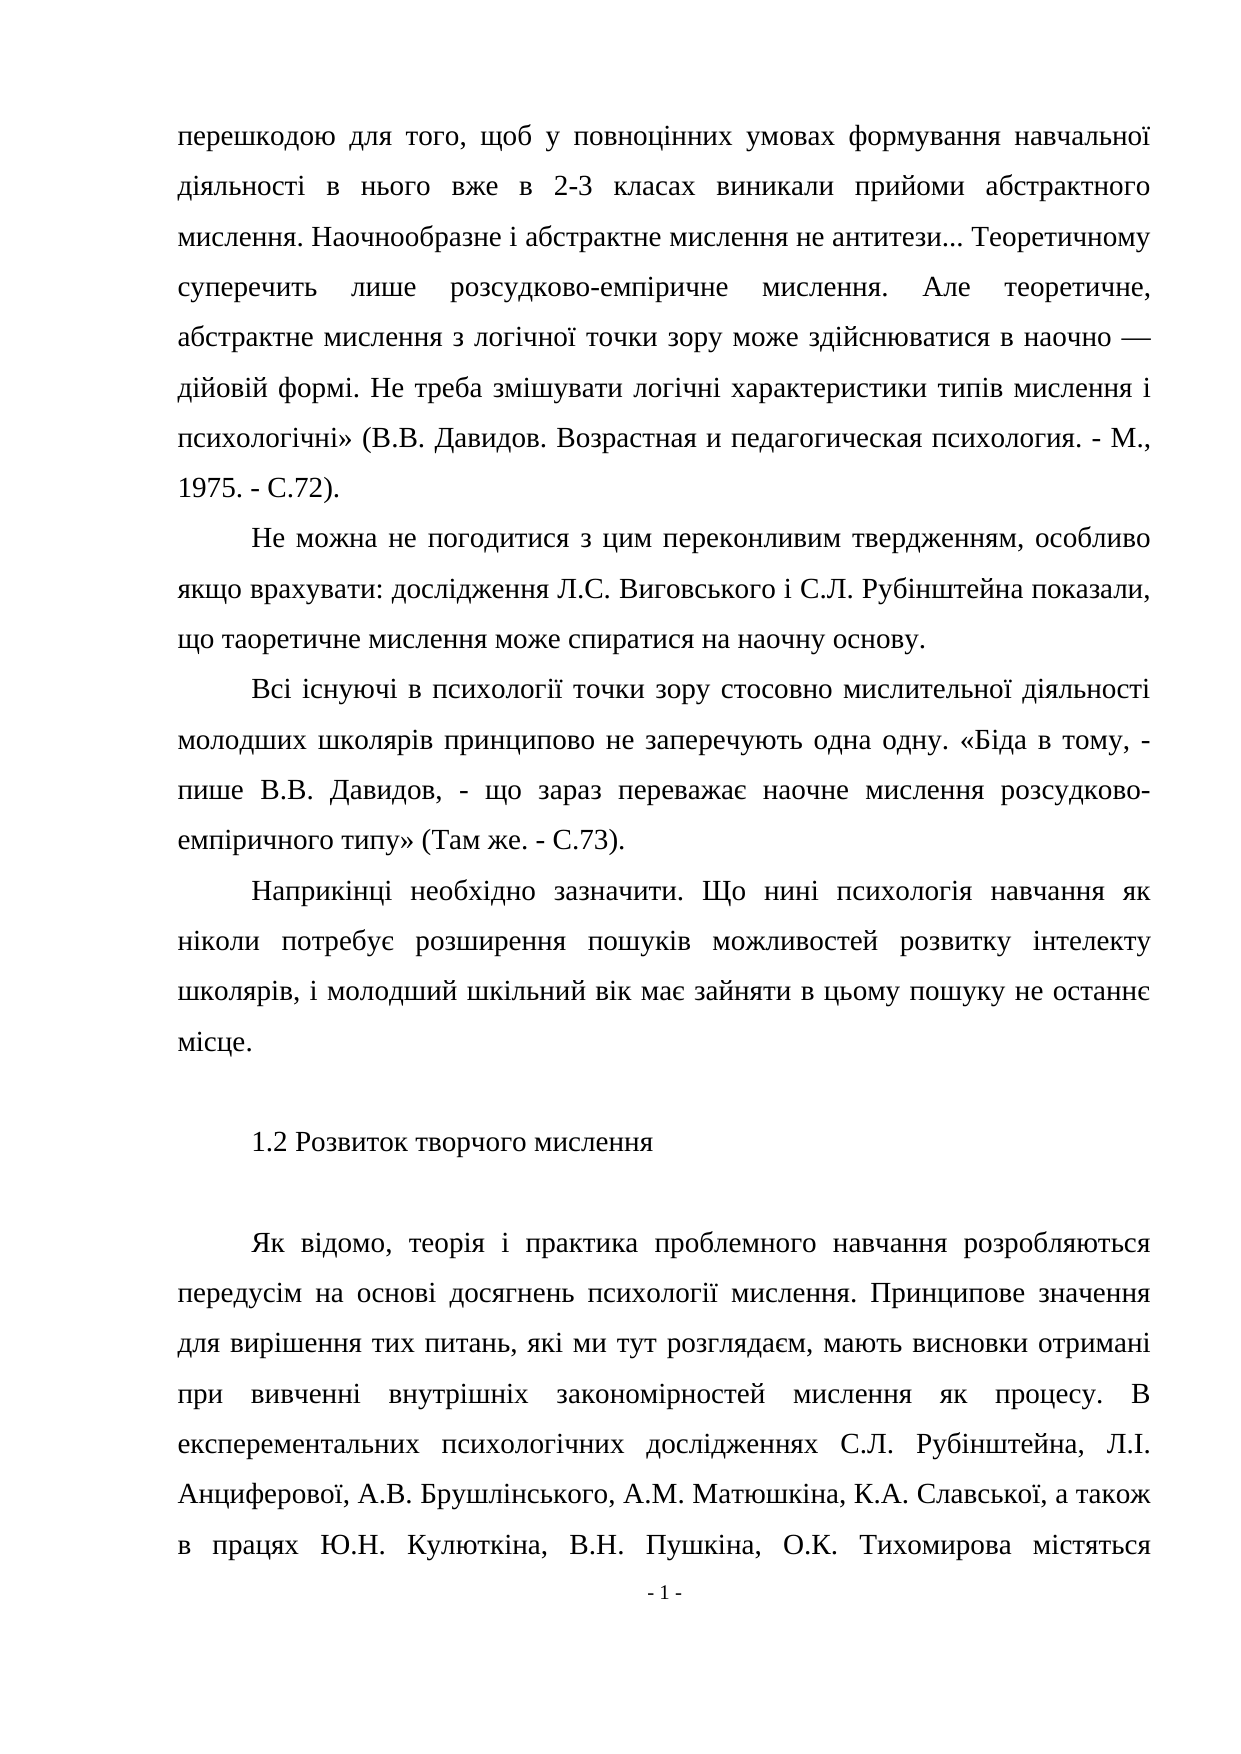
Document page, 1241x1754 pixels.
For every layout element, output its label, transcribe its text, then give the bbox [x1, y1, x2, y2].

text 1.2 Розвиток творчого мислення [177, 1124, 1152, 1158]
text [177, 1225, 1152, 1560]
text Наприкінці необхідно зазначити. Що нині психологія навчання як ніколи потребує розширення пошуків можливостей розвитку інтелекту школярів, і молодший шкільний вік має зайняти в цьому пошуку не останнє місце. [177, 873, 1152, 1057]
text Всі існуючі в психології точки зору стосовно мислительної діяльності молодших школярів принципово не заперечують одна одну. «Біда в тому, - пише В.В. Давидов, - що зараз переважає наочне мислення розсудково-емпіричного типу» (Там же. - С.73). [177, 672, 1152, 856]
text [177, 118, 1152, 504]
text Не можна не погодитися з цим переконливим твердженням, особливо якщо врахувати: дослідження Л.С. Виговського і С.Л. Рубінштейна показали, що таоретичне мислення може спиратися на наочну основу. [177, 521, 1152, 655]
